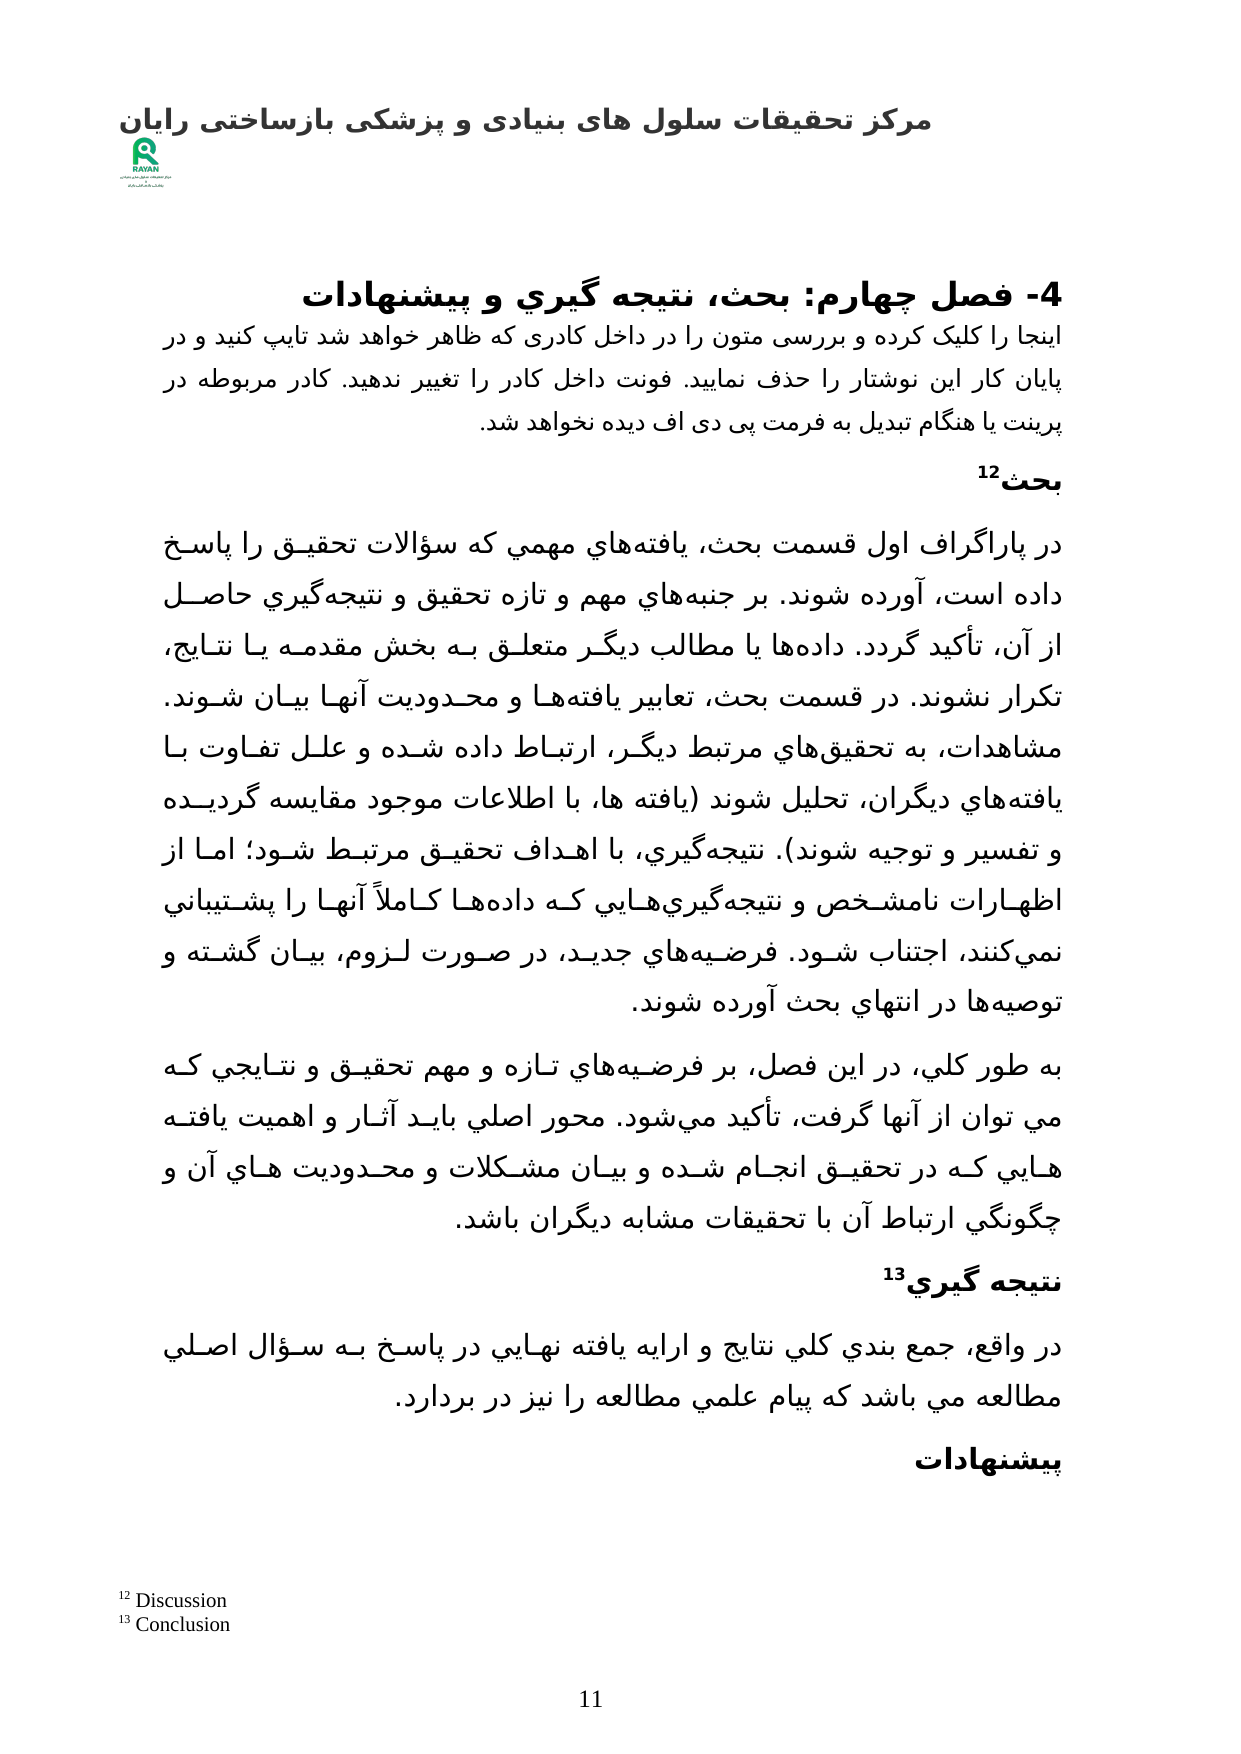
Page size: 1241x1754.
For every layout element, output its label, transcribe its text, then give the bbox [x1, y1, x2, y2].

subtitle 4- فصل چهارم: بحث، نتيجه گيري و پيشنهادات [118, 276, 1063, 315]
picture [118, 135, 175, 191]
